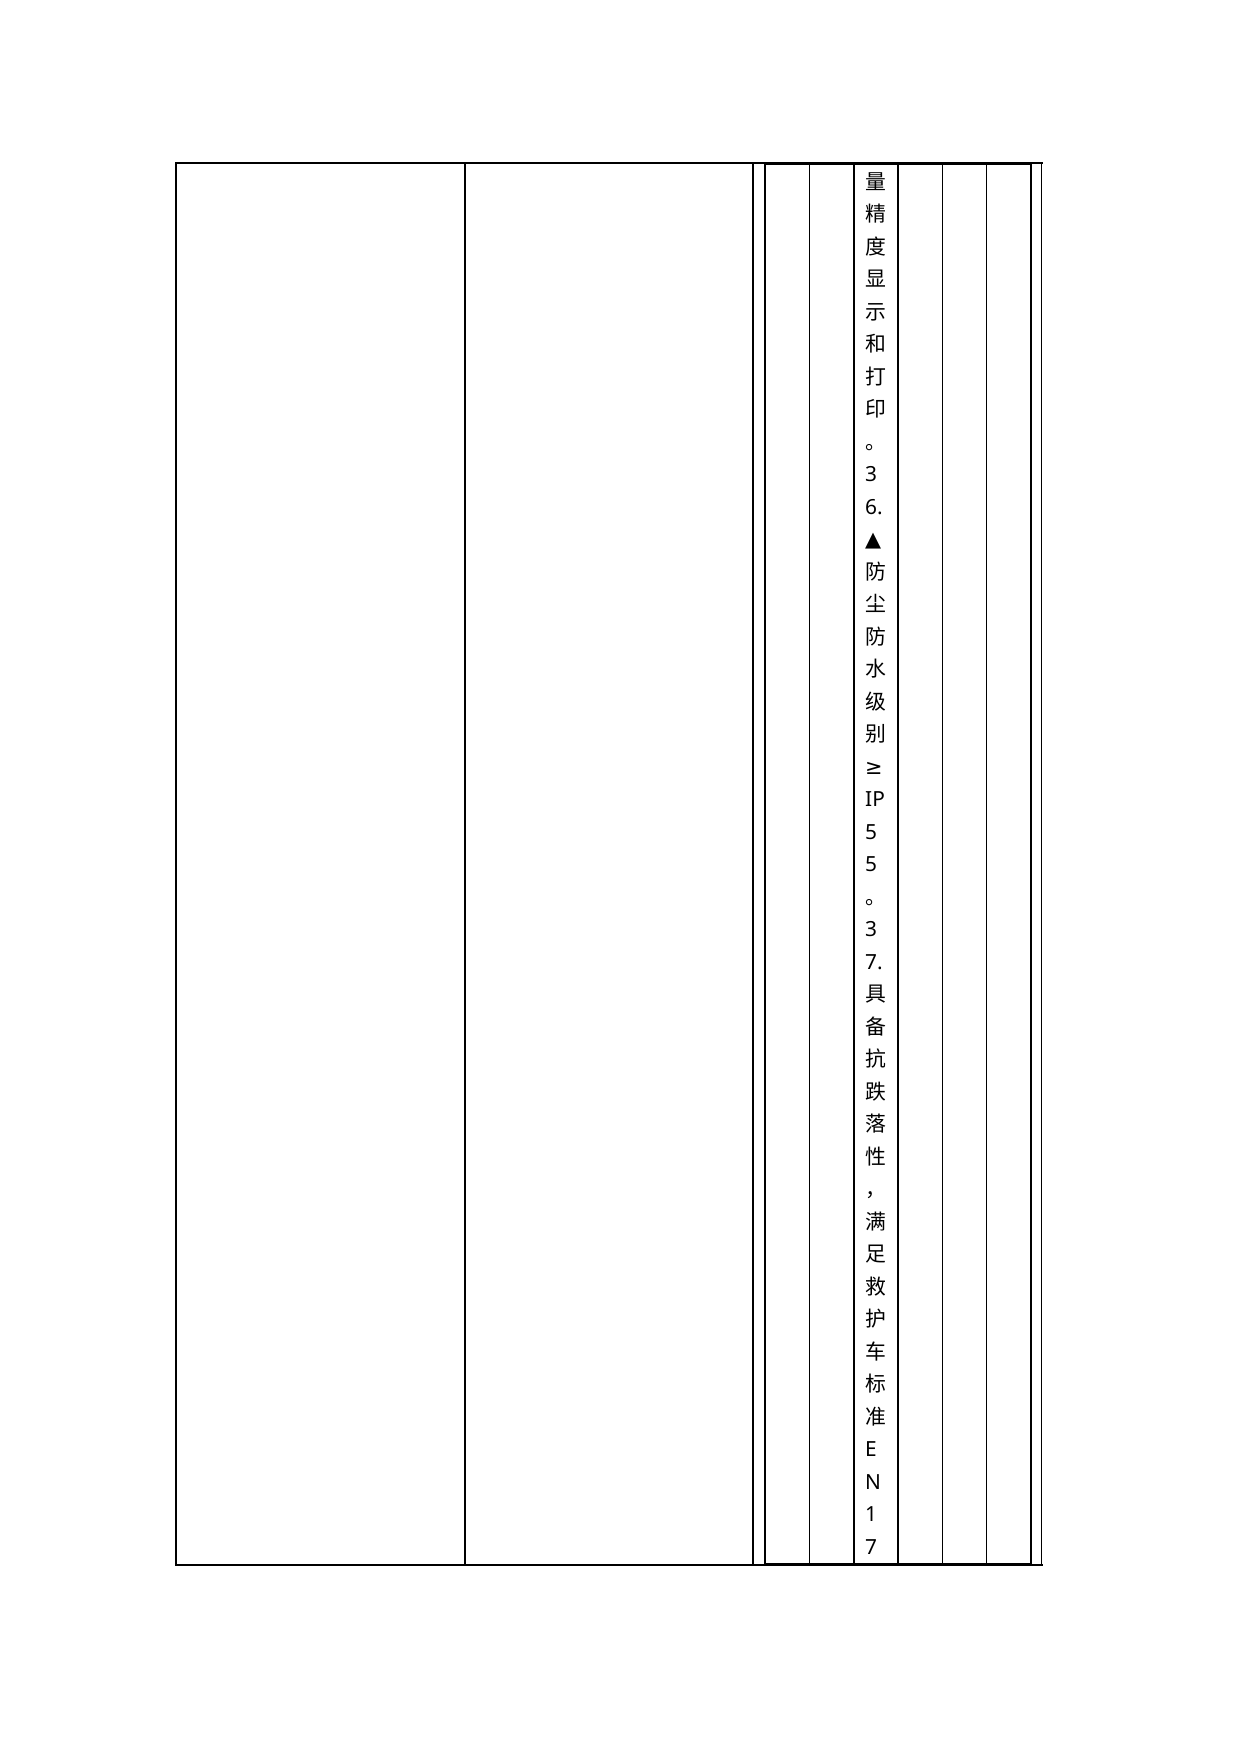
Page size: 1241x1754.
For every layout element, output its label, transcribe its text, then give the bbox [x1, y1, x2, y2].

table_cell [466, 164, 752, 1564]
table_cell [1032, 164, 1041, 1564]
table_cell [855, 165, 897, 1563]
table_cell [899, 165, 942, 1563]
table_cell 2 [177, 164, 464, 1564]
table_cell [754, 164, 764, 1564]
table_cell [766, 165, 809, 1563]
table_cell [987, 165, 1030, 1563]
table_cell [943, 165, 986, 1563]
table_cell [810, 165, 853, 1563]
